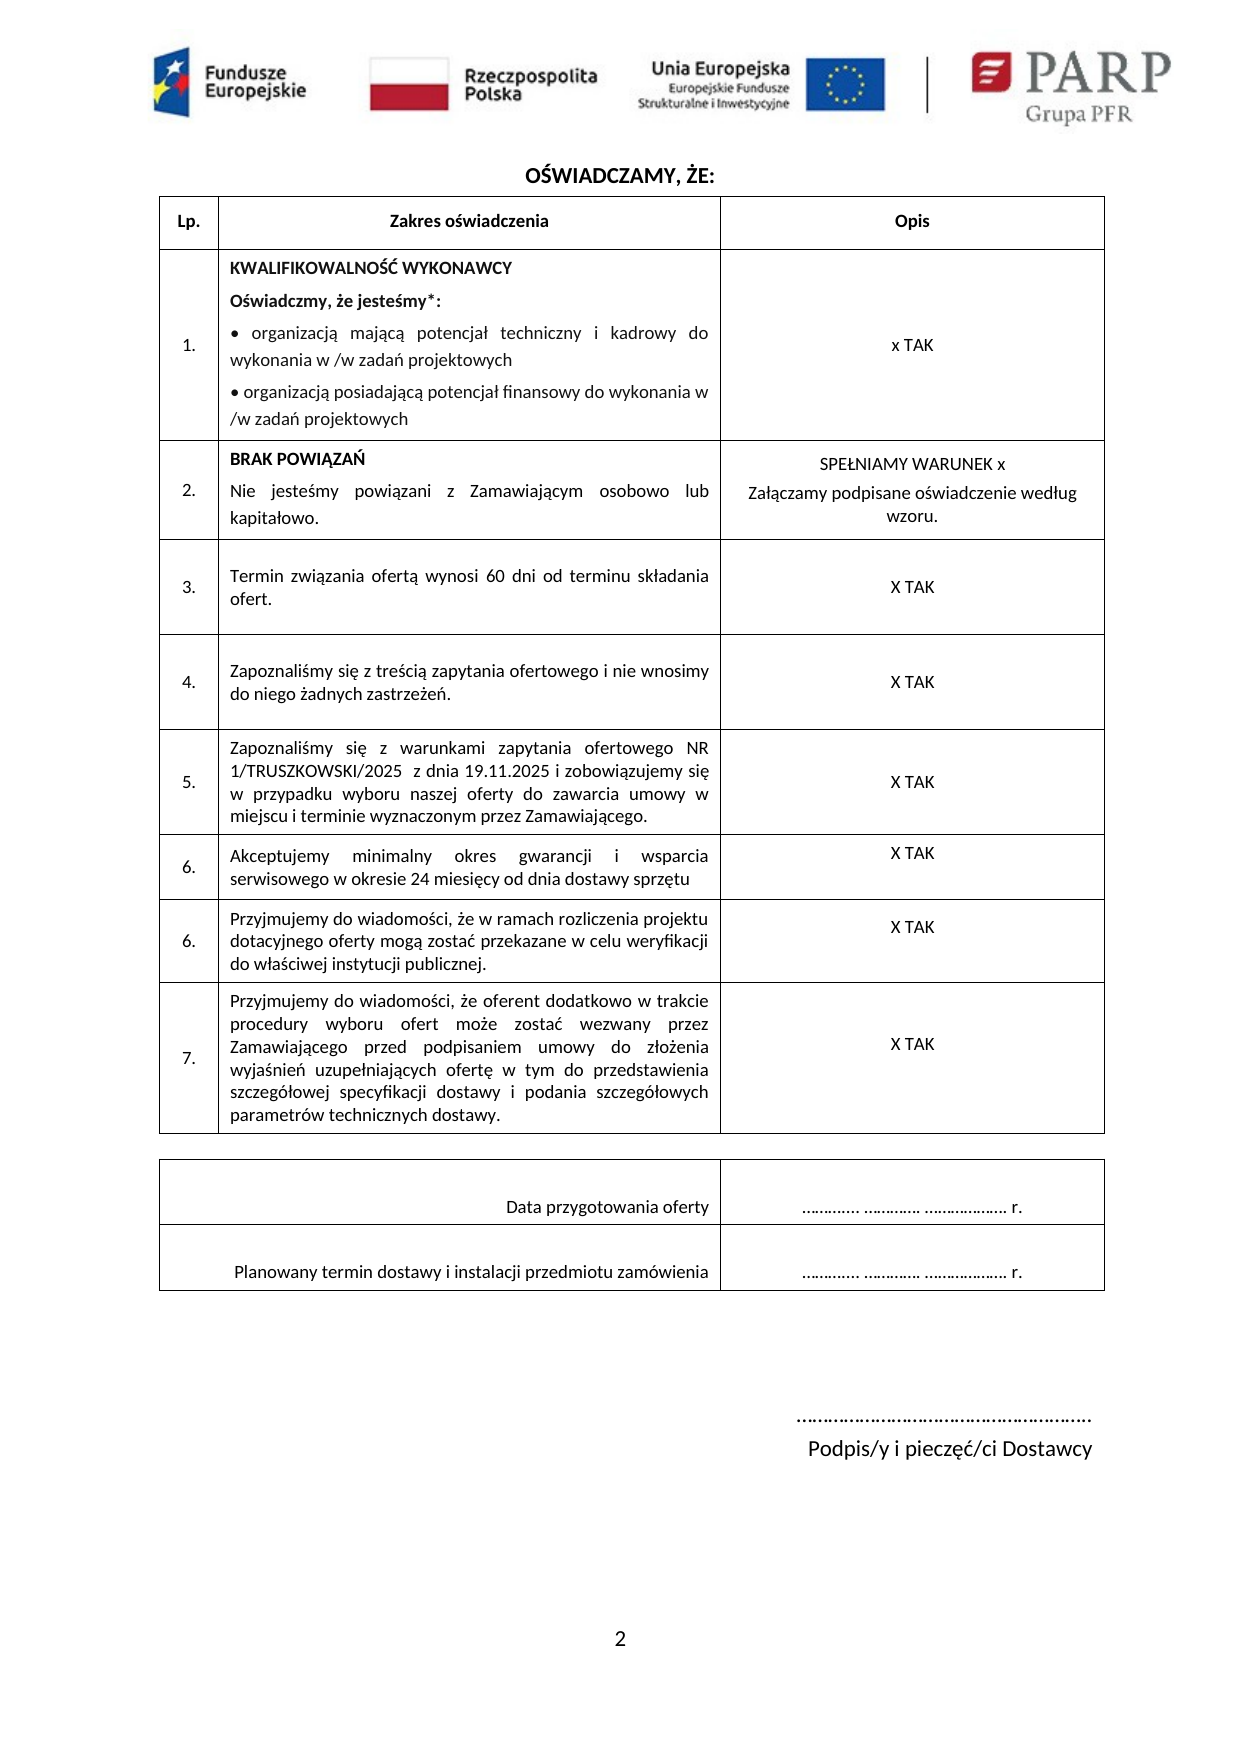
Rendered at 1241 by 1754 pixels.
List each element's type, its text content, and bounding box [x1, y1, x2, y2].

table_cell X TAK [721, 900, 1104, 982]
text Podpis/y i pieczęć/ci Dostawcy [590, 1434, 1093, 1462]
table_header Zakres oświadczenia [219, 197, 720, 249]
table_cell SPEŁNIAMY WARUNEK x Załączamy podpisane oświadczenie według wzoru. [721, 441, 1104, 539]
table_cell Termin związania ofertą wynosi 60 dni od terminu składania ofert. [219, 540, 720, 634]
table_header Data przygotowania oferty [160, 1160, 720, 1224]
table_cell Przyjmujemy do wiadomości, że oferent dodatkowo w trakcie procedury wyboru ofert może zostać wezwany przez Zamawiającego przed podpisaniem umowy do złożenia wyjaśnień uzupełniających ofertę w tym do przedstawienia szczegółowej specyfikacji dostawy i podania szczegółowych parametrów technicznych dostawy. [219, 983, 720, 1133]
table_cell Zapoznaliśmy się z warunkami zapytania ofertowego NR 1/TRUSZKOWSKI/2025 z dnia 19.11.2025 i zobowiązujemy się w przypadku wyboru naszej oferty do zawarcia umowy w miejscu i terminie wyznaczonym przez Zamawiającego. [219, 730, 720, 834]
table_cell 5. [160, 730, 218, 834]
table_cell x TAK [721, 250, 1104, 440]
table_cell X TAK [721, 635, 1104, 728]
table_cell 7. [160, 983, 218, 1133]
table_cell X TAK [721, 730, 1104, 834]
table_cell 1. [160, 250, 218, 440]
table_header ……….... …………. ………………. r. [721, 1160, 1104, 1224]
table_cell Przyjmujemy do wiadomości, że w ramach rozliczenia projektu dotacyjnego oferty mogą zostać przekazane w celu weryfikacji do właściwej instytucji publicznej. [219, 900, 720, 982]
text OŚWIADCZAMY, ŻE: [148, 161, 1093, 189]
picture [147, 29, 1174, 134]
table_cell Zapoznaliśmy się z treścią zapytania ofertowego i nie wnosimy do niego żadnych zastrzeżeń. [219, 635, 720, 728]
table_cell 2. [160, 441, 218, 539]
table_cell ……….... …………. ………………. r. [721, 1225, 1104, 1290]
table_cell KWALIFIKOWALNOŚĆ WYKONAWCY Oświadczmy, że jesteśmy*: • organizacją mającą potencjał techniczny i kadrowy do wykonania w /w zadań projektowych • organizacją posiadającą potencjał finansowy do wykonania w /w zadań projektowych [219, 250, 720, 440]
table_cell Akceptujemy minimalny okres gwarancji i wsparcia serwisowego w okresie 24 miesięcy od dnia dostawy sprzętu [219, 835, 720, 899]
table_cell X TAK [721, 540, 1104, 634]
table_header Opis [721, 197, 1104, 249]
table_cell 4. [160, 635, 218, 728]
table_cell 6. [160, 900, 218, 982]
table_cell X TAK [721, 835, 1104, 899]
table_cell 3. [160, 540, 218, 634]
table_cell X TAK [721, 983, 1104, 1133]
table_cell Planowany termin dostawy i instalacji przedmiotu zamówienia [160, 1225, 720, 1290]
table_cell BRAK POWIĄZAŃ Nie jesteśmy powiązani z Zamawiającym osobowo lub kapitałowo. [219, 441, 720, 539]
table_header Lp. [160, 197, 218, 249]
table_cell 6. [160, 835, 218, 899]
text ……………………………………………….. [148, 1400, 1093, 1428]
